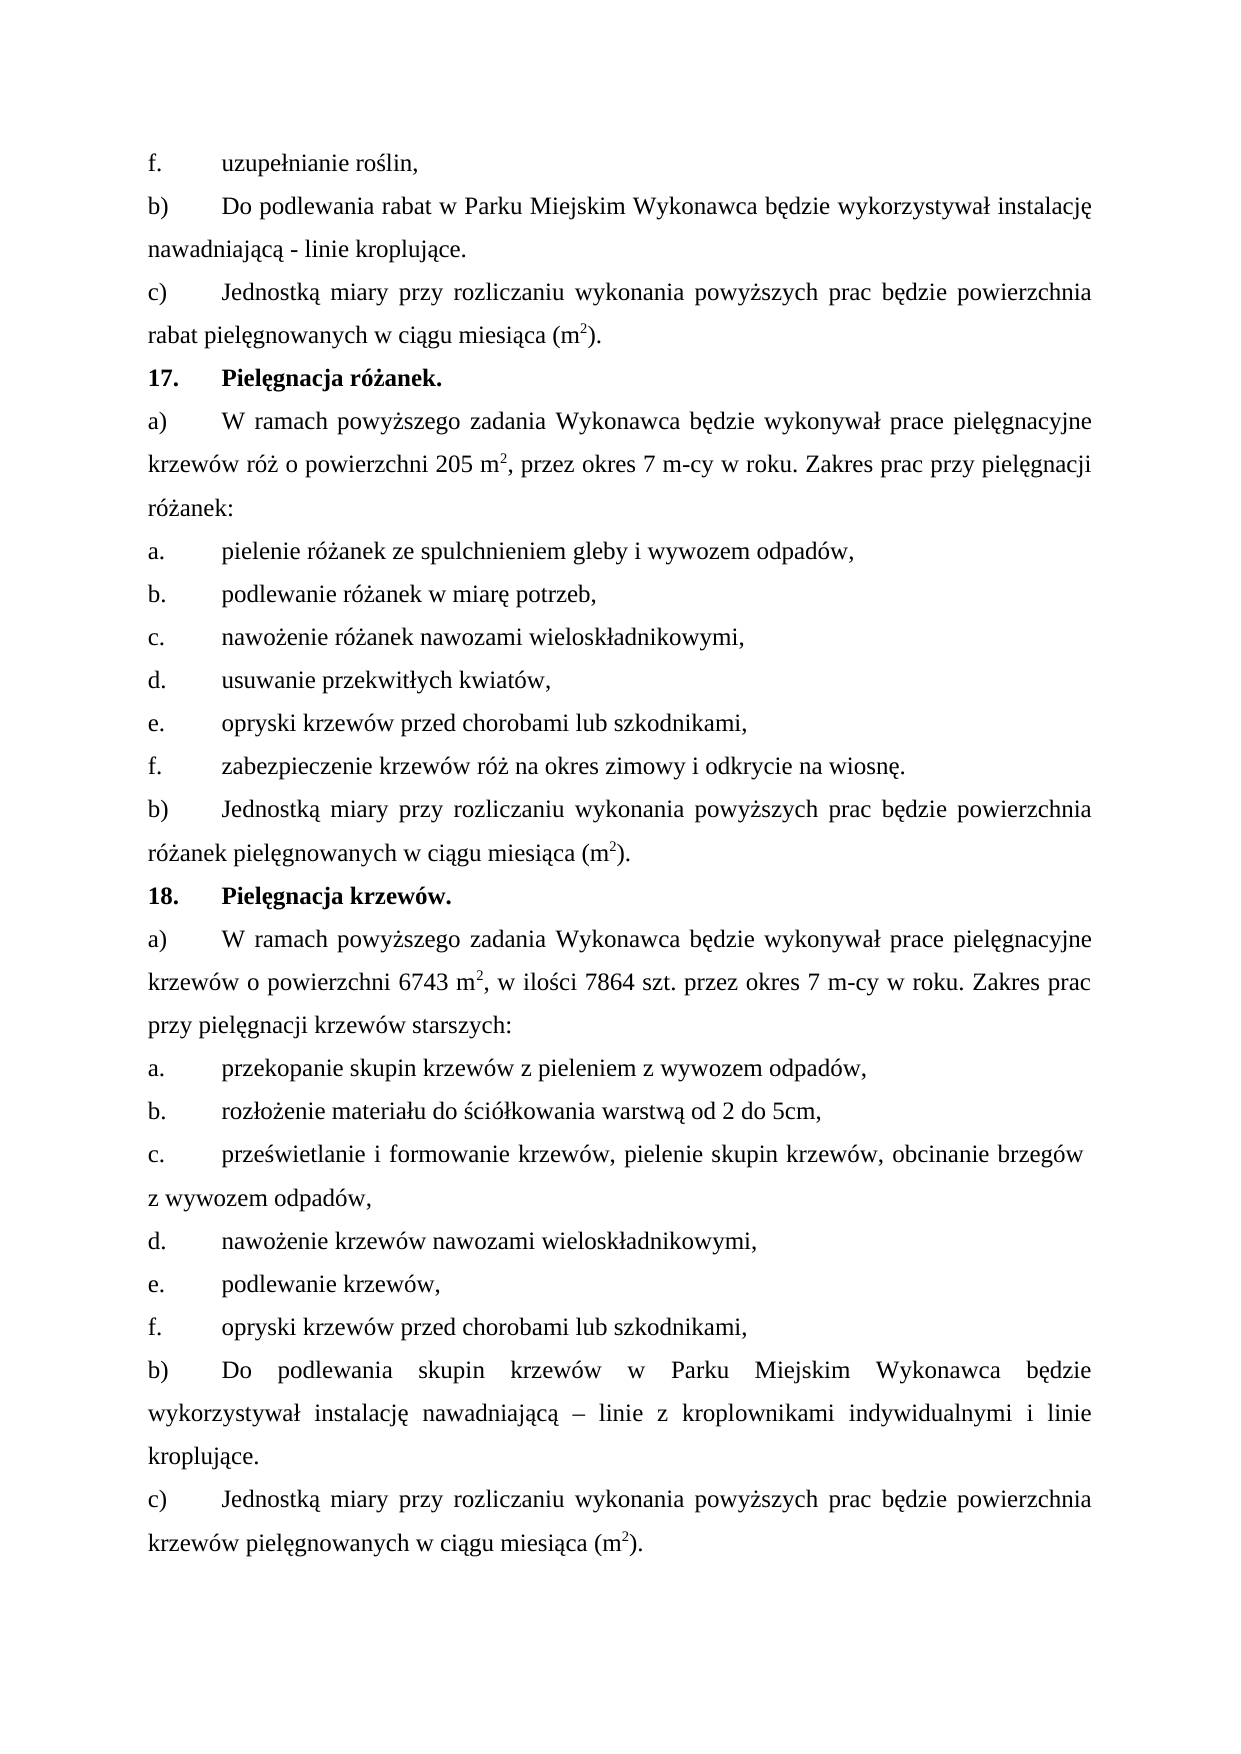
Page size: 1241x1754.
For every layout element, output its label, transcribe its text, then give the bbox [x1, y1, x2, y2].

list W ramach powyższego zadania Wykonawca będzie wykonywał prace pielęgnacyjne krzewów o powierzchni 6743 m2, w ilości 7864 szt. przez okres 7 m-cy w roku. Zakres prac przy pielęgnacji krzewów starszych: [148, 924, 1093, 1039]
list opryski krzewów przed chorobami lub szkodnikami, [148, 708, 1093, 737]
list opryski krzewów przed chorobami lub szkodnikami, [148, 1312, 1093, 1341]
list pielenie różanek ze spulchnieniem gleby i wywozem odpadów, [148, 536, 1093, 564]
list rozłożenie materiału do ściółkowania warstwą od 2 do 5cm, [148, 1096, 1093, 1125]
list zabezpieczenie krzewów róż na okres zimowy i odkrycie na wiosnę. [148, 751, 1093, 780]
list usuwanie przekwitłych kwiatów, [148, 665, 1093, 694]
list Jednostką miary przy rozliczaniu wykonania powyższych prac będzie powierzchnia różanek pielęgnowanych w ciągu miesiąca (m2). [148, 794, 1093, 866]
list Pielęgnacja krzewów. [148, 881, 1093, 909]
list Do podlewania rabat w Parku Miejskim Wykonawca będzie wykorzystywał instalację nawadniającą - linie kroplujące. [148, 191, 1093, 263]
list Jednostką miary przy rozliczaniu wykonania powyższych prac będzie powierzchnia krzewów pielęgnowanych w ciągu miesiąca (m2). [148, 1484, 1093, 1556]
list podlewanie krzewów, [148, 1269, 1093, 1298]
list uzupełnianie roślin, [148, 148, 1093, 176]
list W ramach powyższego zadania Wykonawca będzie wykonywał prace pielęgnacyjne krzewów róż o powierzchni 205 m2, przez okres 7 m-cy w roku. Zakres prac przy pielęgnacji różanek: [148, 406, 1093, 521]
list prześwietlanie i formowanie krzewów, pielenie skupin krzewów, obcinanie brzegów z wywozem odpadów, [148, 1139, 1093, 1211]
list Do podlewania skupin krzewów w Parku Miejskim Wykonawca będzie wykorzystywał instalację nawadniającą – linie z kroplownikami indywidualnymi i linie kroplujące. [148, 1355, 1093, 1470]
list Pielęgnacja różanek. [148, 363, 1093, 392]
list nawożenie różanek nawozami wieloskładnikowymi, [148, 622, 1093, 651]
list przekopanie skupin krzewów z pieleniem z wywozem odpadów, [148, 1053, 1093, 1082]
list podlewanie różanek w miarę potrzeb, [148, 579, 1093, 608]
list nawożenie krzewów nawozami wieloskładnikowymi, [148, 1226, 1093, 1254]
list Jednostką miary przy rozliczaniu wykonania powyższych prac będzie powierzchnia rabat pielęgnowanych w ciągu miesiąca (m2). [148, 277, 1093, 349]
